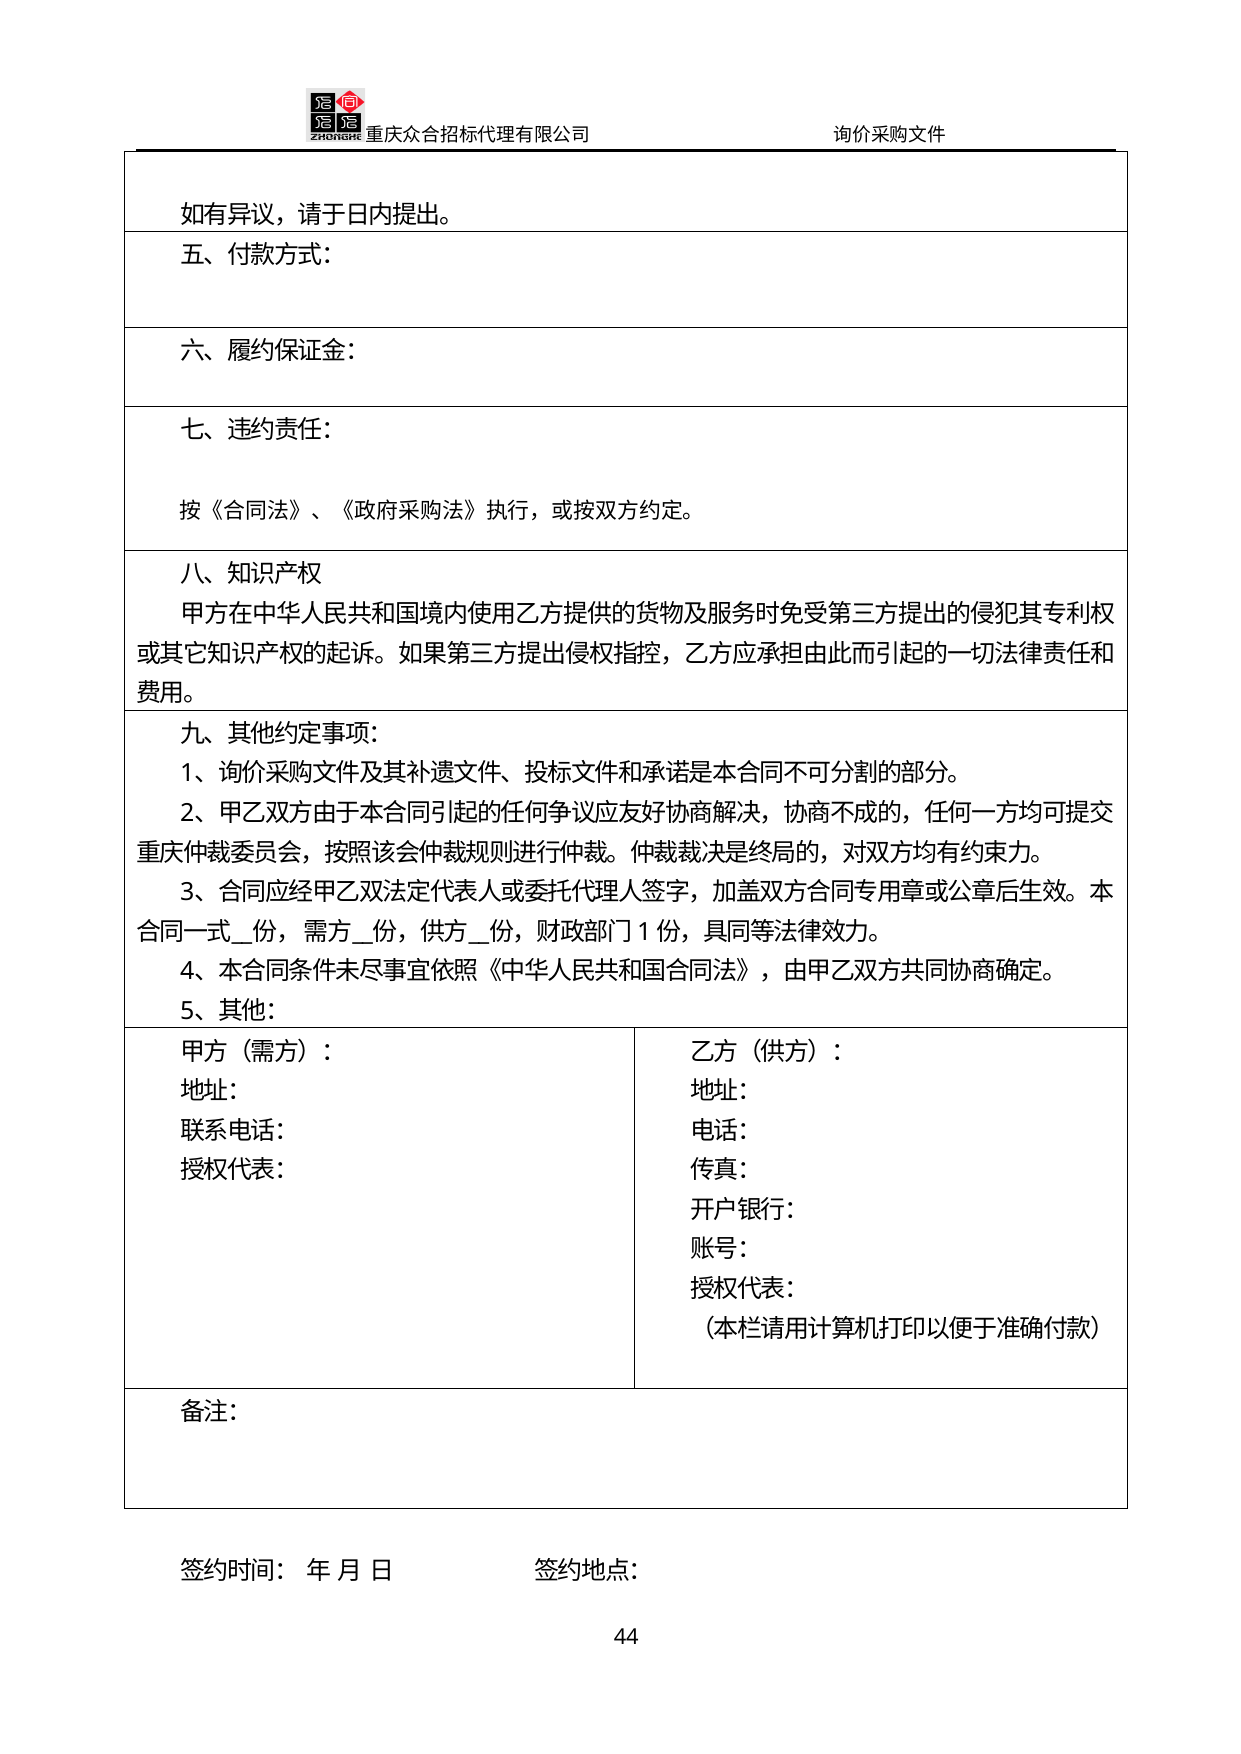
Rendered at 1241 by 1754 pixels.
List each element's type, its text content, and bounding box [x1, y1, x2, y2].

table_cell 八、知识产权 甲方在中华人民共和国境内使用乙方提供的货物及服务时免受第三方提出的侵犯其专利权或其它知识产权的起诉。如果第三方提出侵权指控，乙方应承担由此而引起的一切法律责任和费用。 [125, 551, 1127, 709]
text 签约时间： 年 月 日 签约地点： [136, 1548, 1116, 1588]
table_cell 乙方（供方）： 地址： 电话： 传真： 开户银行： 账号： 授权代表： （本栏请用计算机打印以便于准确付款） [635, 1028, 1127, 1388]
table_cell 九、其他约定事项： 1、询价采购文件及其补遗文件、投标文件和承诺是本合同不可分割的部分。 2、甲乙双方由于本合同引起的任何争议应友好协商解决，协商不成的，任何一方均可提交重庆仲裁委员会，按照该会仲裁规则进行仲裁。仲裁裁决是终局的，对双方均有约束力。 3、合同应经甲乙双法定代表人或委托代理人签字，加盖双方合同专用章或公章后生效。本合同一式__份， 需方__份，供方__份，财政部门1份，具同等法律效力。 4、本合同条件未尽事宜依照《中华人民共和国合同法》，由甲乙双方共同协商确定。 5、其他： [125, 711, 1127, 1027]
table_cell 七、违约责任： 按《合同法》、《政府采购法》执行，或按双方约定。 [125, 407, 1127, 550]
table_cell 五、付款方式： [125, 232, 1127, 327]
table_cell 六、履约保证金： [125, 328, 1127, 406]
table_cell 甲方（需方）： 地址： 联系电话： 授权代表： [125, 1028, 634, 1388]
table_cell 备注： [125, 1389, 1127, 1507]
picture [305, 88, 366, 142]
table_cell 四、验收标准、方法： 如有异议，请于日内提出。 [125, 152, 1127, 231]
